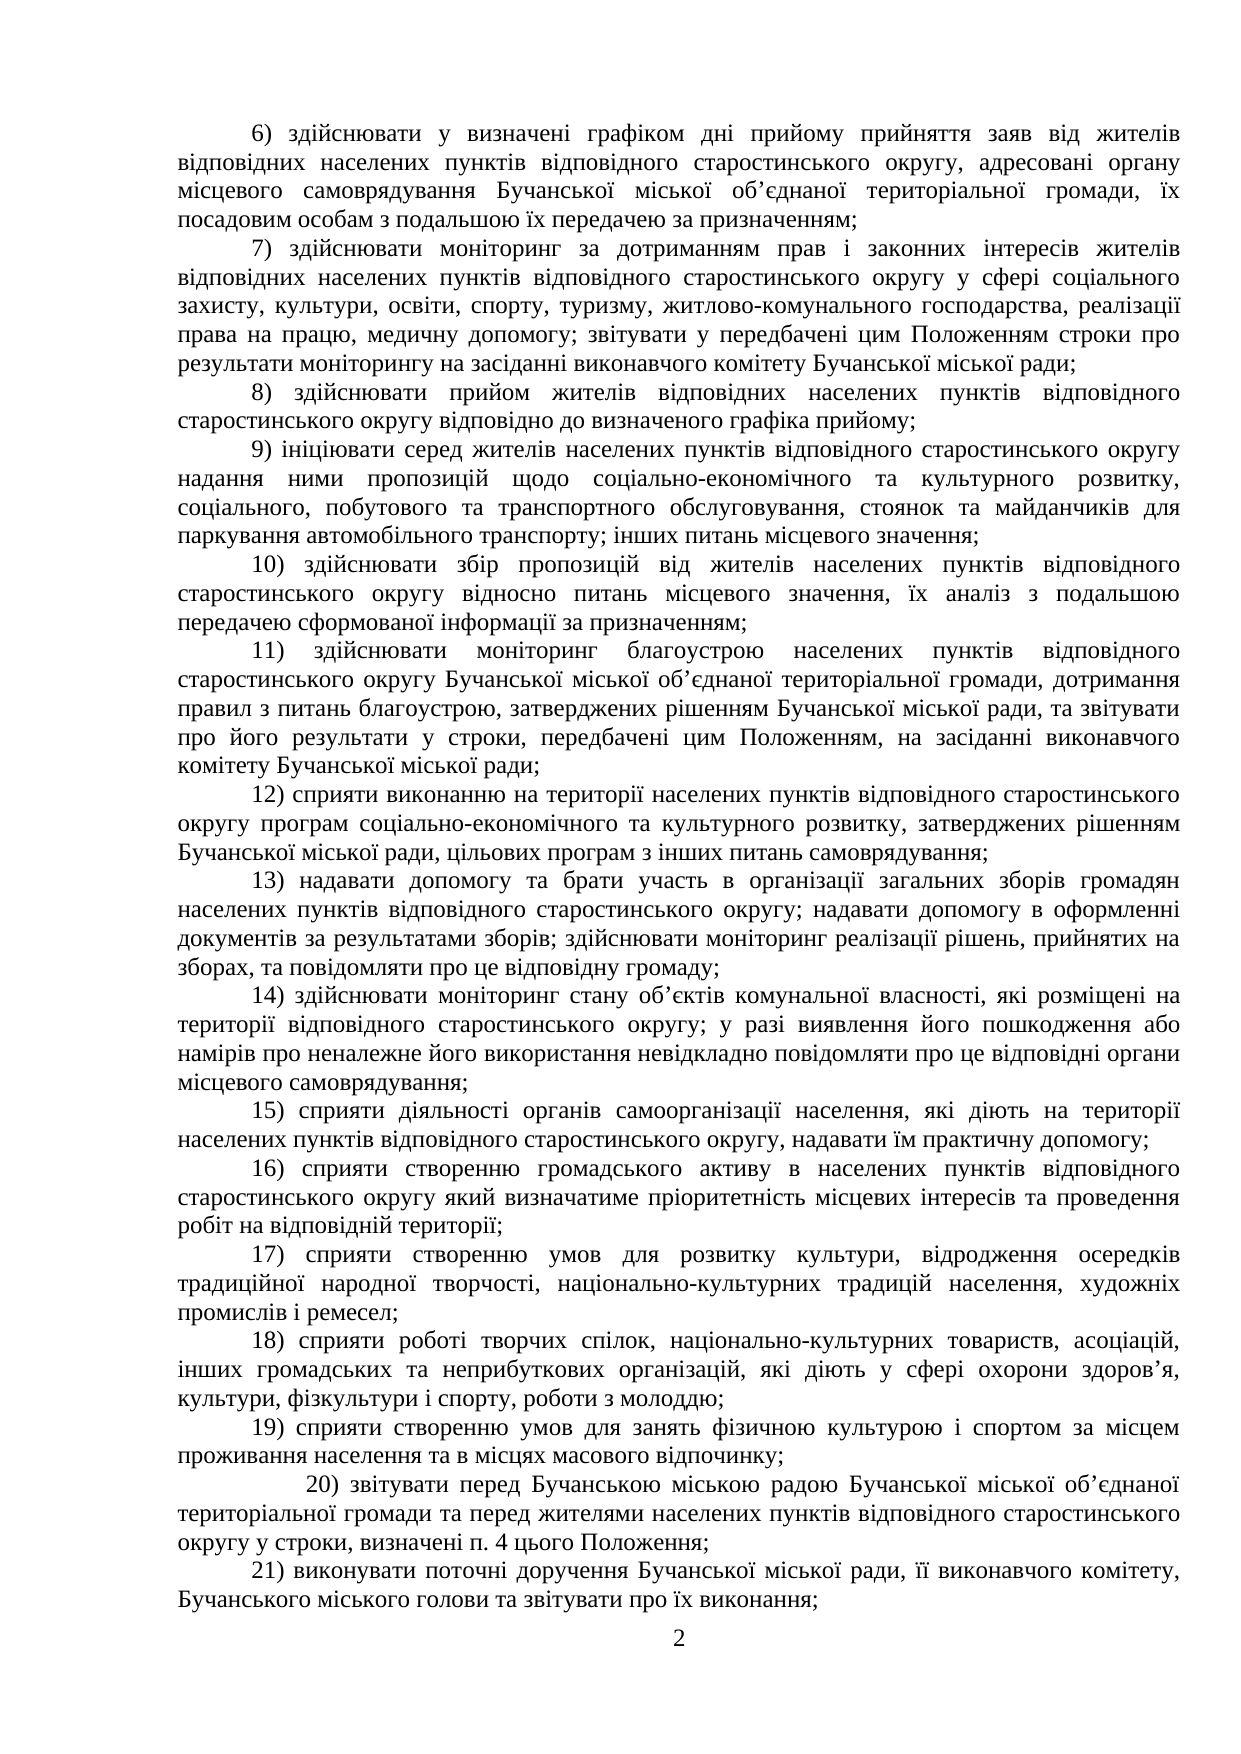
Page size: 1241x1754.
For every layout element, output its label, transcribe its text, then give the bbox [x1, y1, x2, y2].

text 16) сприяти створенню громадського активу в населених пунктів відповідного старостинського округу який визначатиме пріоритетність місцевих інтересів та проведення робіт на відповідній території; [177, 1153, 1181, 1239]
text 17) сприяти створенню умов для розвитку культури, відродження осередків традиційної народної творчості, національно-культурних традицій населення, художніх промислів і ремесел; [177, 1239, 1181, 1326]
text 20) звітувати перед Бучанською міською радою Бучанської міської об’єднаної територіальної громади та перед жителями населених пунктів відповідного старостинського округу у строки, визначені п. 4 цього Положення; [177, 1469, 1181, 1556]
text 18) сприяти роботі творчих спілок, національно-культурних товариств, асоціацій, інших громадських та неприбуткових організацій, які діють у сфері охорони здоров’я, культури, фізкультури і спорту, роботи з молоддю; [177, 1326, 1181, 1412]
text 19) сприяти створенню умов для занять фізичною культурою і спортом за місцем проживання населення та в місцях масового відпочинку; [177, 1412, 1181, 1469]
text 7) здійснювати моніторинг за дотриманням прав і законних інтересів жителів відповідних населених пунктів відповідного старостинського округу у сфері соціального захисту, культури, освіти, спорту, туризму, житлово-комунального господарства, реалізації права на працю, медичну допомогу; звітувати у передбачені цим Положенням строки про результати моніторингу на засіданні виконавчого комітету Бучанської міської ради; [177, 233, 1181, 377]
text 6) здійснювати у визначені графіком дні прийому прийняття заяв від жителів відповідних населених пунктів відповідного старостинського округу, адресовані органу місцевого самоврядування Бучанської міської об’єднаної територіальної громади, їх посадовим особам з подальшою їх передачею за призначенням; [177, 118, 1181, 233]
text 15) сприяти діяльності органів самоорганізації населення, які діють на території населених пунктів відповідного старостинського округу, надавати їм практичну допомогу; [177, 1096, 1181, 1153]
text 10) здійснювати збір пропозицій від жителів населених пунктів відповідного старостинського округу відносно питань місцевого значення, їх аналіз з подальшою передачею сформованої інформації за призначенням; [177, 549, 1181, 636]
text 8) здійснювати прийом жителів відповідних населених пунктів відповідного старостинського округу відповідно до визначеного графіка прийому; [177, 377, 1181, 434]
text 13) надавати допомогу та брати участь в організації загальних зборів громадян населених пунктів відповідного старостинського округу; надавати допомогу в оформленні документів за результатами зборів; здійснювати моніторинг реалізації рішень, прийнятих на зборах, та повідомляти про це відповідну громаду; [177, 866, 1181, 981]
text 9) ініціювати серед жителів населених пунктів відповідного старостинського округу надання ними пропозицій щодо соціально-економічного та культурного розвитку, соціального, побутового та транспортного обслуговування, стоянок та майданчиків для паркування автомобільного транспорту; інших питань місцевого значення; [177, 434, 1181, 549]
text 14) здійснювати моніторинг стану об’єктів комунальної власності, які розміщені на території відповідного старостинського округу; у разі виявлення його пошкодження або намірів про неналежне його використання невідкладно повідомляти про це відповідні органи місцевого самоврядування; [177, 981, 1181, 1096]
text 11) здійснювати моніторинг благоустрою населених пунктів відповідного старостинського округу Бучанської міської об’єднаної територіальної громади, дотримання правил з питань благоустрою, затверджених рішенням Бучанської міської ради, та звітувати про його результати у строки, передбачені цим Положенням, на засіданні виконавчого комітету Бучанської міської ради; [177, 636, 1181, 779]
text 21) виконувати поточні доручення Бучанської міської ради, її виконавчого комітету, Бучанського міського голови та звітувати про їх виконання; [177, 1556, 1181, 1613]
text 12) сприяти виконанню на території населених пунктів відповідного старостинського округу програм соціально-економічного та культурного розвитку, затверджених рішенням Бучанської міської ради, цільових програм з інших питань самоврядування; [177, 779, 1181, 866]
